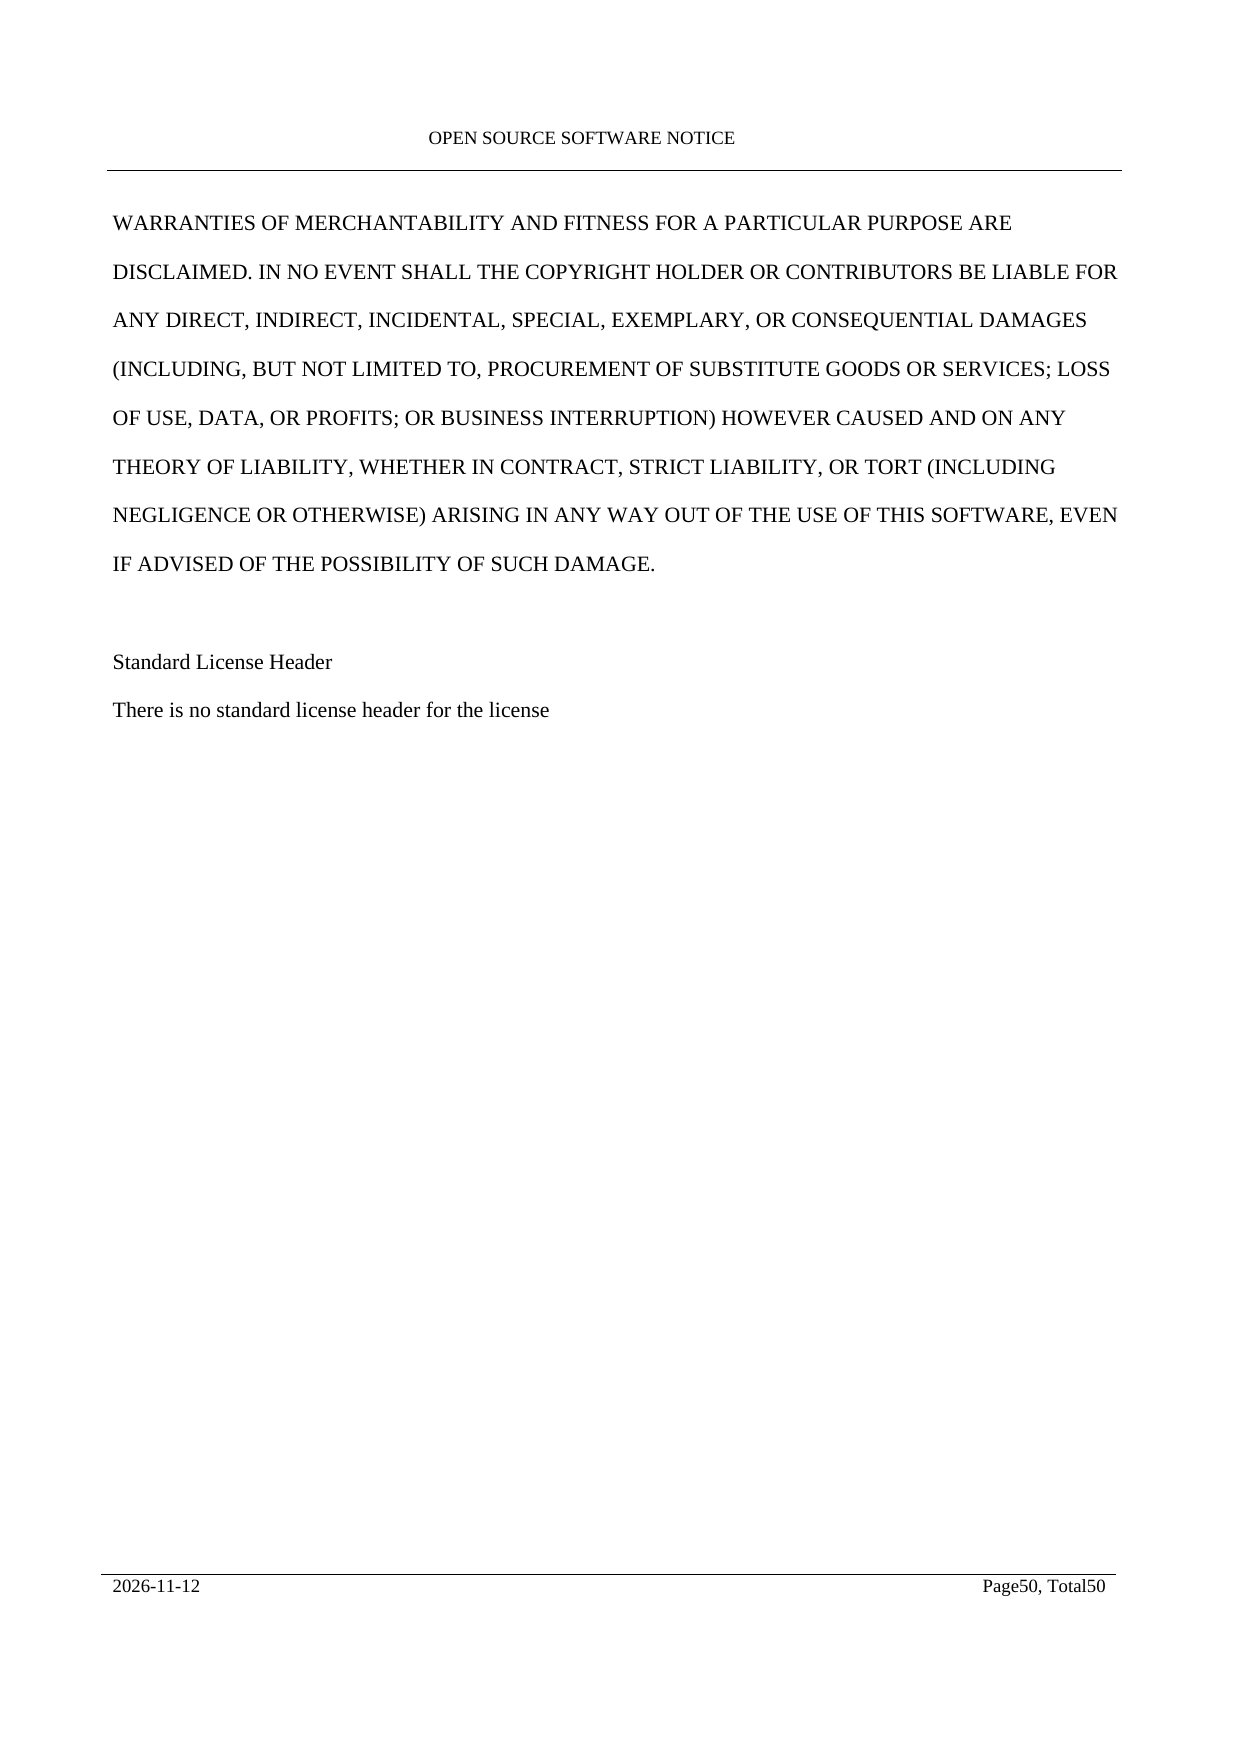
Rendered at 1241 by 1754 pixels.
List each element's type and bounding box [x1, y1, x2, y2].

text [112, 206, 1128, 726]
